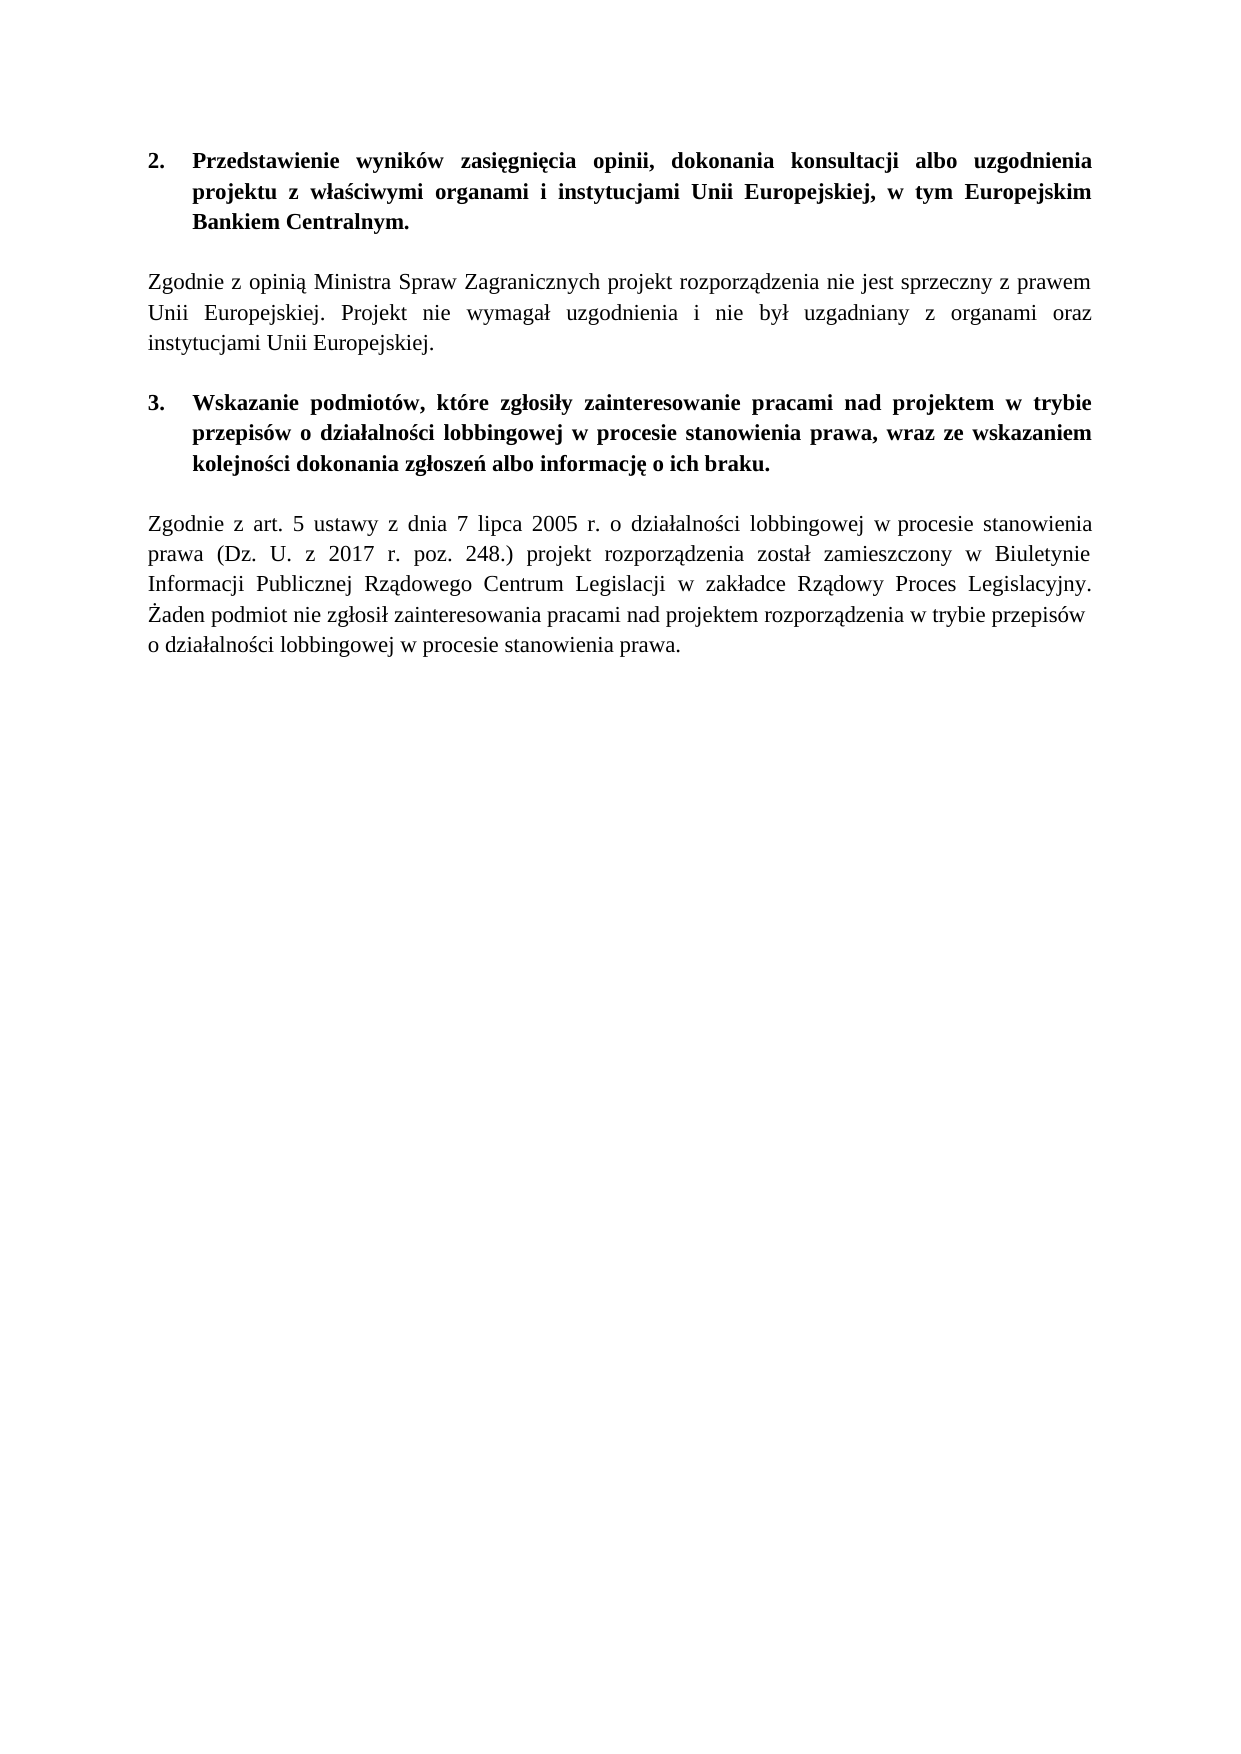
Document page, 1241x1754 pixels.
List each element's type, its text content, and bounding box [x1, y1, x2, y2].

text Zgodnie z opinią Ministra Spraw Zagranicznych projekt rozporządzenia nie jest sprzeczny z prawem Unii Europejskiej. Projekt nie wymagał uzgodnienia i nie był uzgadniany z organami oraz instytucjami Unii Europejskiej. [148, 268, 1093, 355]
list Wskazanie podmiotów, które zgłosiły zainteresowanie pracami nad projektem w trybie przepisów o działalności lobbingowej w procesie stanowienia prawa, wraz ze wskazaniem kolejności dokonania zgłoszeń albo informację o ich braku. [148, 389, 1093, 476]
list Przedstawienie wyników zasięgnięcia opinii, dokonania konsultacji albo uzgodnienia projektu z właściwymi organami i instytucjami Unii Europejskiej, w tym Europejskim Bankiem Centralnym. [148, 148, 1093, 234]
text Zgodnie z art. 5 ustawy z dnia 7 lipca 2005 r. o działalności lobbingowej w procesie stanowienia prawa (Dz. U. z 2017 r. poz. 248.) projekt rozporządzenia został zamieszczony w Biuletynie Informacji Publicznej Rządowego Centrum Legislacji w zakładce Rządowy Proces Legislacyjny. Żaden podmiot nie zgłosił zainteresowania pracami nad projektem rozporządzenia w trybie przepisów o działalności lobbingowej w procesie stanowienia prawa. [148, 510, 1093, 657]
